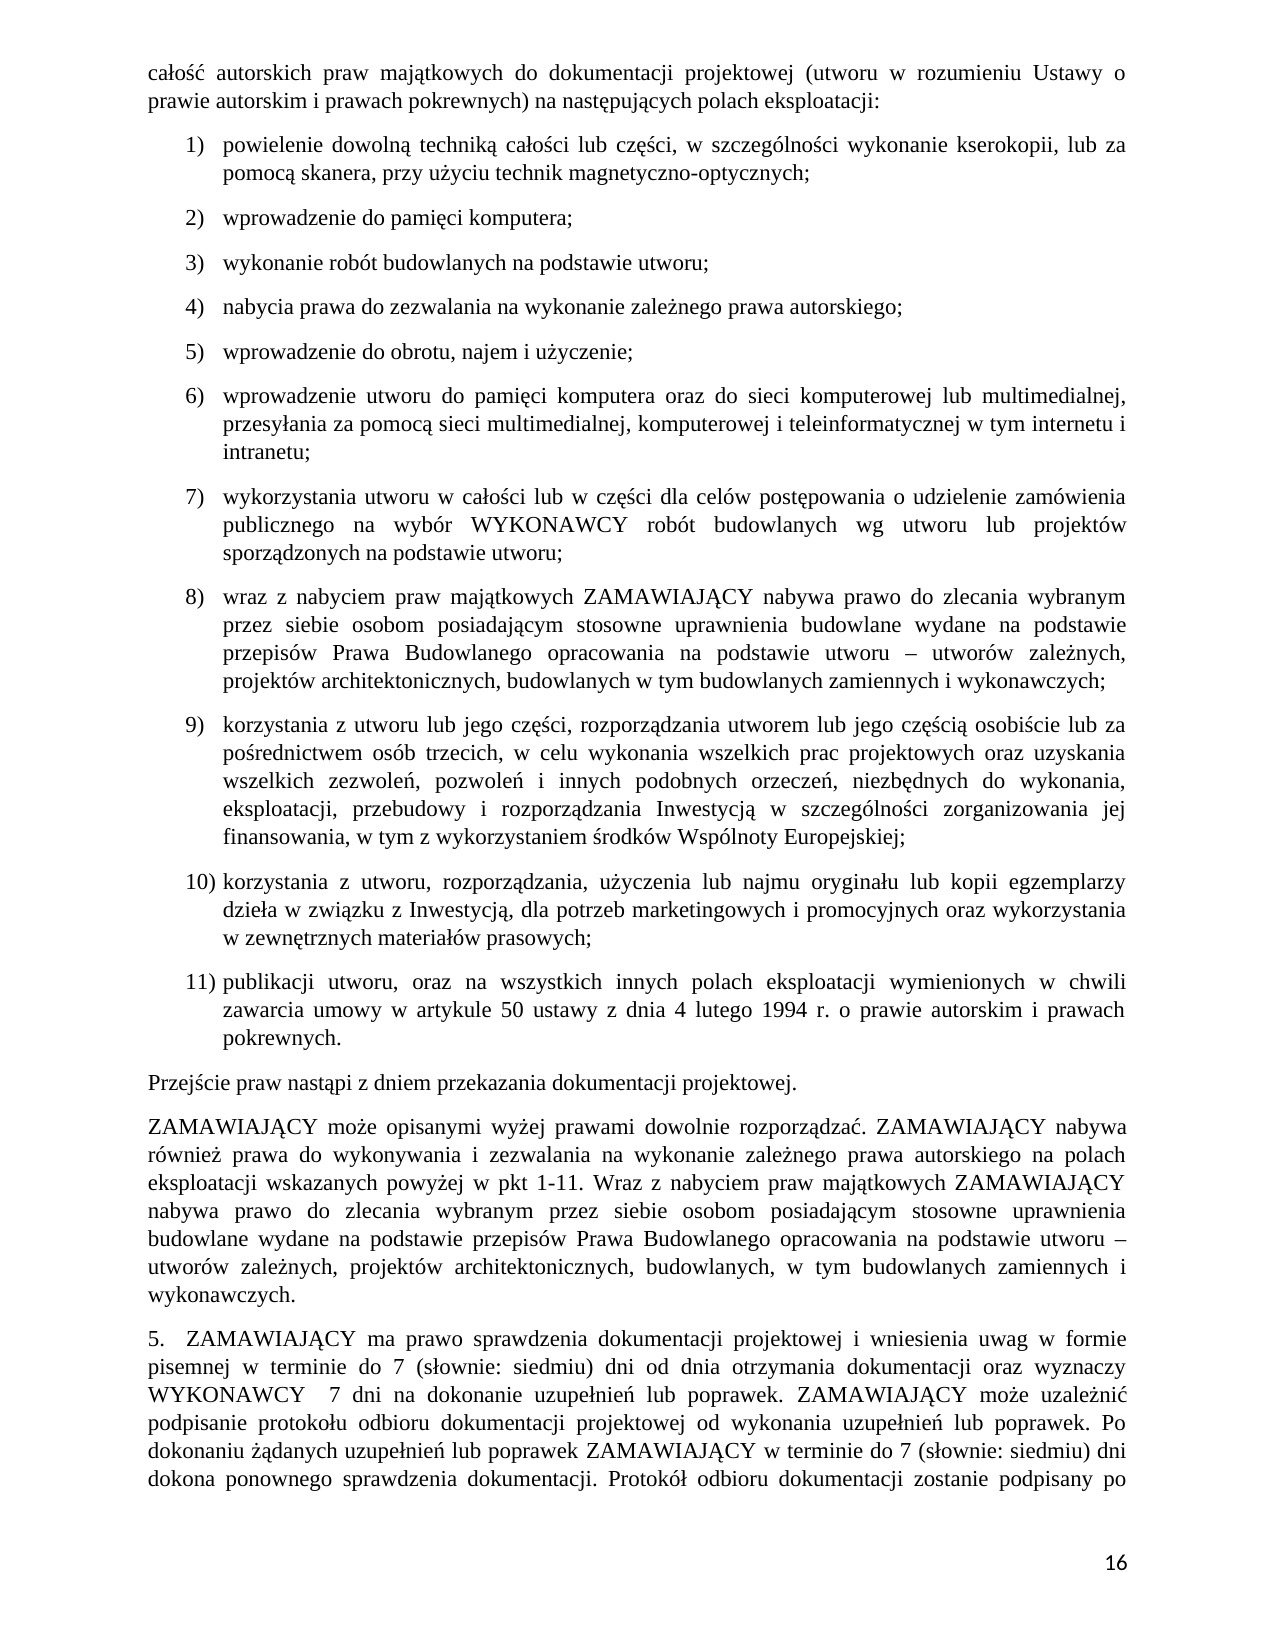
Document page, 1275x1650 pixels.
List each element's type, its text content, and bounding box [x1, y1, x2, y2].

list wykonanie robót budowlanych na podstawie utworu; [185, 249, 1127, 275]
text Przejście praw nastąpi z dniem przekazania dokumentacji projektowej. [148, 1069, 1127, 1095]
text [148, 59, 1127, 113]
list korzystania z utworu, rozporządzania, użyczenia lub najmu oryginału lub kopii egzemplarzy dzieła w związku z Inwestycją, dla potrzeb marketingowych i promocyjnych oraz wykorzystania w zewnętrznych materiałów prasowych; [185, 868, 1127, 950]
list nabycia prawa do zezwalania na wykonanie zależnego prawa autorskiego; [185, 293, 1127, 319]
list korzystania z utworu lub jego części, rozporządzania utworem lub jego częścią osobiście lub za pośrednictwem osób trzecich, w celu wykonania wszelkich prac projektowych oraz uzyskania wszelkich zezwoleń, pozwoleń i innych podobnych orzeczeń, niezbędnych do wykonania, eksploatacji, przebudowy i rozporządzania Inwestycją w szczególności zorganizowania jej finansowania, w tym z wykorzystaniem środków Wspólnoty Europejskiej; [185, 712, 1127, 849]
list wraz z nabyciem praw majątkowych ZAMAWIAJĄCY nabywa prawo do zlecania wybranym przez siebie osobom posiadającym stosowne uprawnienia budowlane wydane na podstawie przepisów Prawa Budowlanego opracowania na podstawie utworu – utworów zależnych, projektów architektonicznych, budowlanych w tym budowlanych zamiennych i wykonawczych; [185, 583, 1127, 693]
list publikacji utworu, oraz na wszystkich innych polach eksploatacji wymienionych w chwili zawarcia umowy w artykule 50 ustawy z dnia 4 lutego 1994 r. o prawie autorskim i prawach pokrewnych. [185, 968, 1127, 1050]
list wprowadzenie utworu do pamięci komputera oraz do sieci komputerowej lub multimedialnej, przesyłania za pomocą sieci multimedialnej, komputerowej i teleinformatycznej w tym internetu i intranetu; [185, 382, 1127, 464]
text ZAMAWIAJĄCY może opisanymi wyżej prawami dowolnie rozporządzać. ZAMAWIAJĄCY nabywa również prawa do wykonywania i zezwalania na wykonanie zależnego prawa autorskiego na polach eksploatacji wskazanych powyżej w pkt 1-11. Wraz z nabyciem praw majątkowych ZAMAWIAJĄCY nabywa prawo do zlecania wybranym przez siebie osobom posiadającym stosowne uprawnienia budowlane wydane na podstawie przepisów Prawa Budowlanego opracowania na podstawie utworu – utworów zależnych, projektów architektonicznych, budowlanych, w tym budowlanych zamiennych i wykonawczych. [148, 1113, 1127, 1307]
list wprowadzenie do obrotu, najem i użyczenie; [185, 338, 1127, 364]
list powielenie dowolną techniką całości lub części, w szczególności wykonanie kserokopii, lub za pomocą skanera, przy użyciu technik magnetyczno-optycznych; [185, 132, 1127, 186]
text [148, 1325, 1127, 1491]
list wprowadzenie do pamięci komputera; [185, 204, 1127, 230]
list wykorzystania utworu w całości lub w części dla celów postępowania o udzielenie zamówienia publicznego na wybór WYKONAWCY robót budowlanych wg utworu lub projektów sporządzonych na podstawie utworu; [185, 483, 1127, 565]
